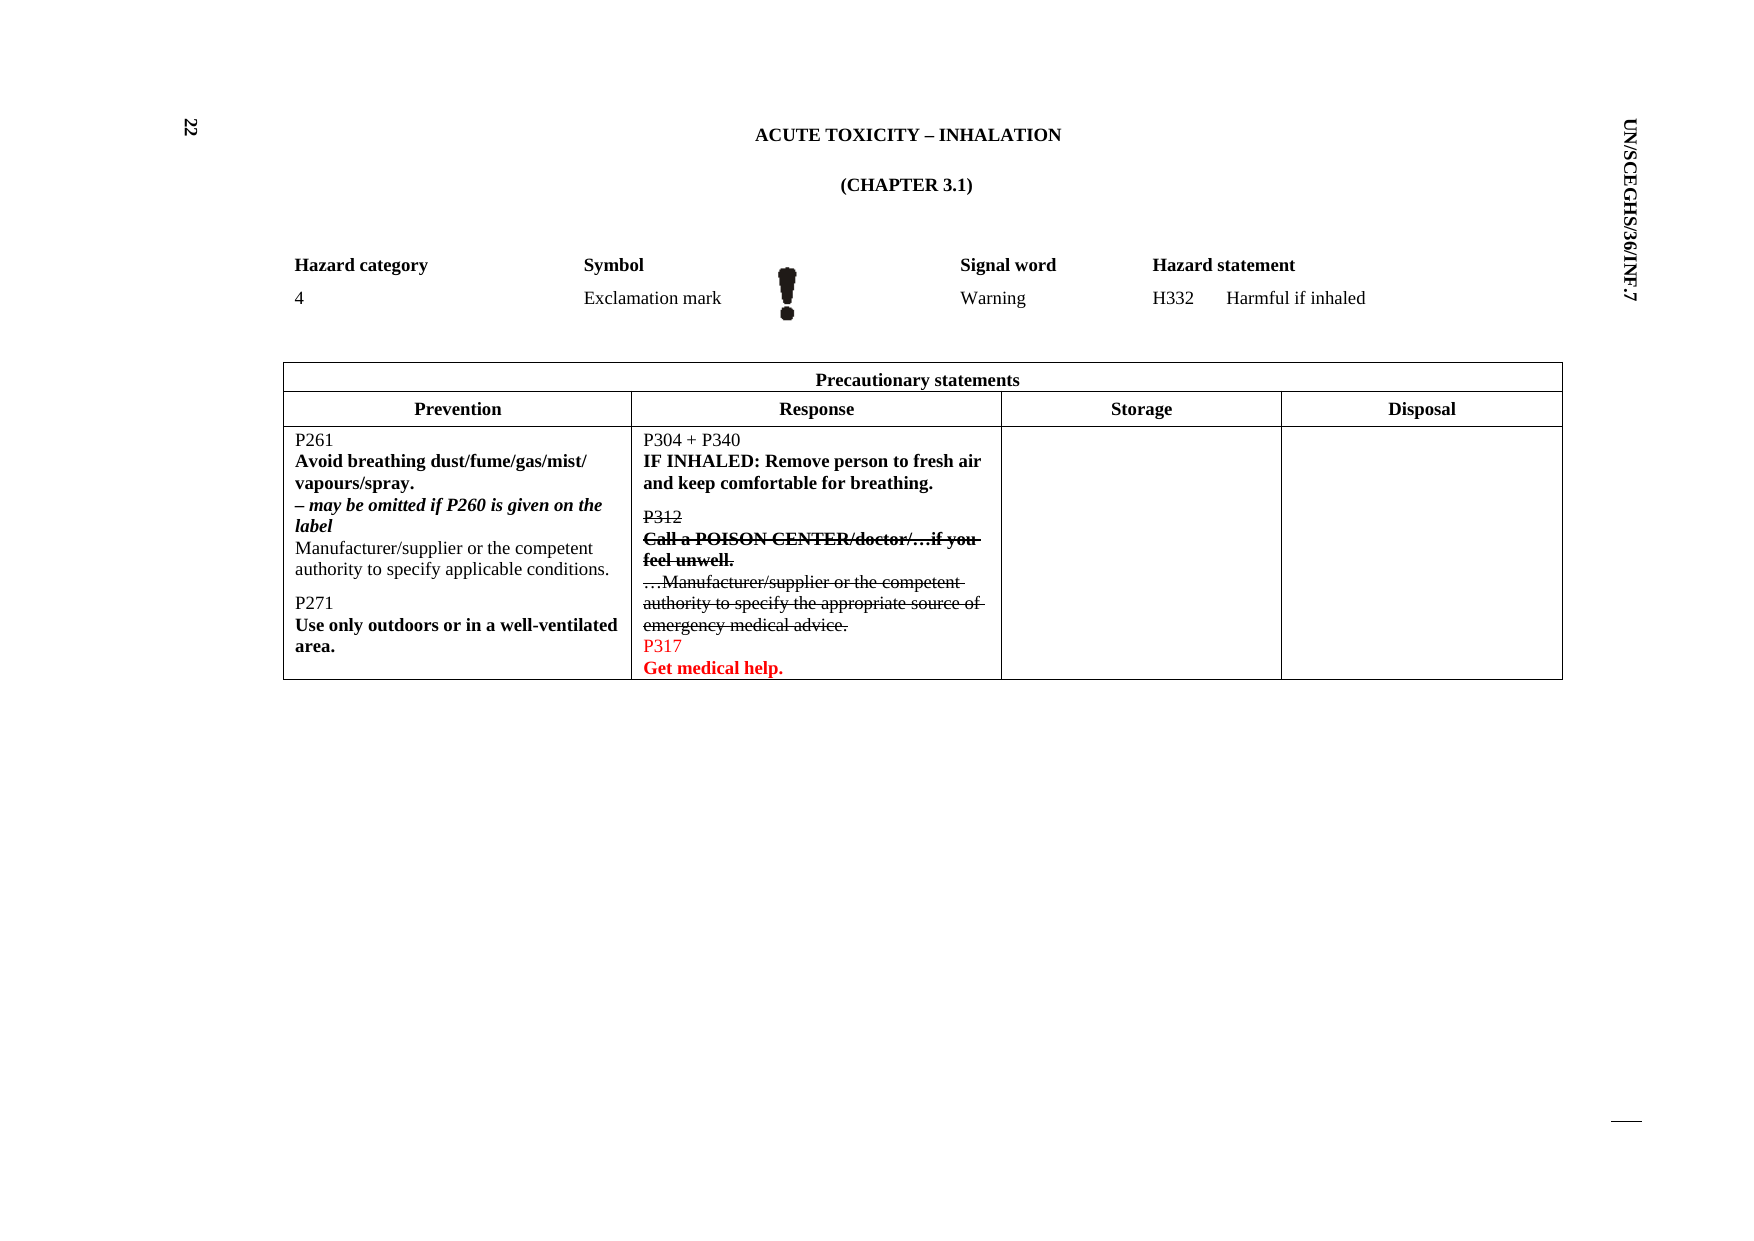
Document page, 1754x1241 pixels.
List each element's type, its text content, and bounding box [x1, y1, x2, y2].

table_cell P261 Avoid breathing dust/fume/gas/mist/ vapours/spray. – may be omitted if P260 is given on the label Manufacturer/supplier or the competent authority to specify applicable conditions. P271 Use only outdoors or in a well-ventilated area. [284, 427, 631, 678]
table_header [750, 246, 949, 337]
table_header Symbol [572, 246, 749, 279]
table_cell Prevention [284, 392, 631, 426]
table_cell P304 + P340 IF INHALED: Remove person to fresh air and keep comfortable for breathing. P312 Call a POISON CENTER/doctor/…if you feel unwell. …Manufacturer/supplier or the competent authority to specify the appropriate source of emergency medical advice. P317 Get medical help. [632, 427, 1001, 678]
table_cell Storage [1002, 392, 1281, 426]
table_header Precautionary statements [284, 363, 1562, 391]
table_cell Exclamation mark [572, 279, 749, 337]
text (CHAPTER 3.1) [236, 171, 1577, 196]
table_header Hazard statement [1141, 246, 1565, 279]
table_cell Disposal [1282, 392, 1562, 426]
table_cell 4 [283, 279, 572, 337]
table_cell Harmful if inhaled [1215, 279, 1565, 337]
picture [760, 250, 810, 333]
subtitle ACUTE TOXICITY – INHALATION [236, 124, 1577, 146]
table_cell Warning [949, 279, 1141, 337]
table_cell [1282, 427, 1562, 678]
table_cell H332 [1141, 279, 1215, 337]
table_cell Response [632, 392, 1001, 426]
table_header Signal word [949, 246, 1141, 279]
table_header Hazard category [283, 246, 572, 279]
table_cell [1002, 427, 1281, 678]
